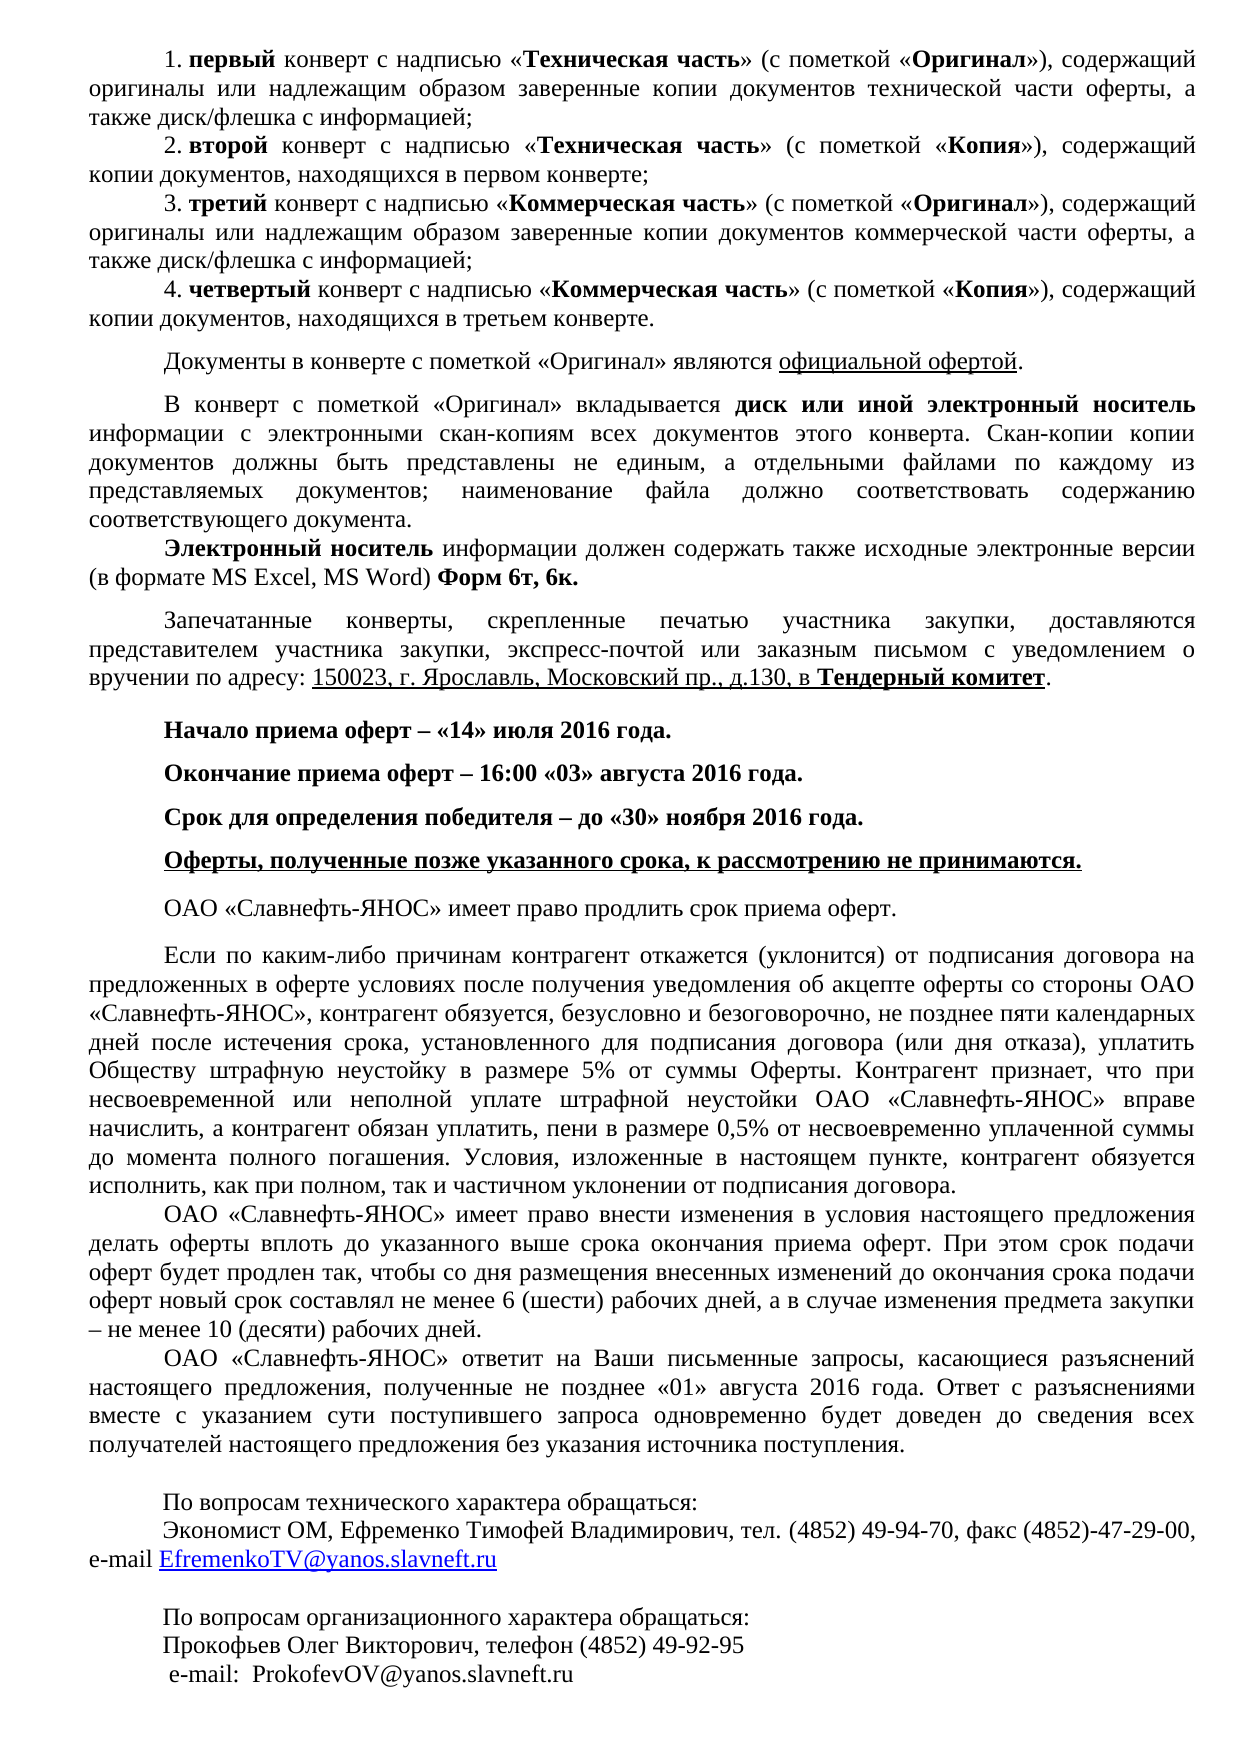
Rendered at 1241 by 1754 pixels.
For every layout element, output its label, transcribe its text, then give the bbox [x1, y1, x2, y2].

text Документы в конверте с пометкой «Оригинал» являются официальной офертой. [89, 346, 1196, 375]
text 2. второй конверт с надписью «Техническая часть» (с пометкой «Копия»), содержащий копии документов, находящихся в первом конверте; [89, 131, 1196, 188]
text ОАО «Славнефть-ЯНОС» имеет право продлить срок приема оферт. [89, 893, 1196, 921]
text Начало приема оферт – «14» июля 2016 года. [89, 715, 1196, 744]
text В конверт с пометкой «Оригинал» вкладывается диск или иной электронный носитель информации с электронными скан-копиям всех документов этого конверта. Скан-копии копии документов должны быть представлены не единым, а отдельными файлами по каждому из представляемых документов; наименование файла должно соответствовать содержанию соответствующего документа. [89, 389, 1196, 533]
text По вопросам технического характера обращаться: [89, 1487, 1196, 1516]
text Экономист ОМ, Ефременко Тимофей Владимирович, тел. (4852) 49-94-70, факс (4852)-47-29-00, e-mail EfremenkoTV@yanos.slavneft.ru [89, 1516, 1196, 1573]
text e-mail: ProkofevOV@yanos.slavneft.ru [89, 1659, 1196, 1688]
text 1. первый конверт с надписью «Техническая часть» (с пометкой «Оригинал»), содержащий оригиналы или надлежащим образом заверенные копии документов технической части оферты, а также диск/флешка с информацией; [89, 44, 1196, 131]
text ОАО «Славнефть-ЯНОС» имеет право внести изменения в условия настоящего предложения делать оферты вплоть до указанного выше срока окончания приема оферт. При этом срок подачи оферт будет продлен так, чтобы со дня размещения внесенных изменений до окончания срока подачи оферт новый срок составлял не менее 6 (шести) рабочих дней, а в случае изменения предмета закупки – не менее 10 (десяти) рабочих дней. [89, 1199, 1196, 1343]
text ОАО «Славнефть-ЯНОС» ответит на Ваши письменные запросы, касающиеся разъяснений настоящего предложения, полученные не позднее «01» августа 2016 года. Ответ с разъяснениями вместе с указанием сути поступившего запроса одновременно будет доведен до сведения всех получателей настоящего предложения без указания источника поступления. [89, 1343, 1196, 1458]
text Запечатанные конверты, скрепленные печатью участника закупки, доставляются представителем участника закупки, экспресс-почтой или заказным письмом с уведомлением о вручении по адресу: 150023, г. Ярославль, Московский пр., д.130, в Тендерный комитет. [89, 605, 1196, 691]
text 3. третий конверт с надписью «Коммерческая часть» (с пометкой «Оригинал»), содержащий оригиналы или надлежащим образом заверенные копии документов коммерческой части оферты, а также диск/флешка с информацией; [89, 188, 1196, 274]
text Прокофьев Олег Викторович, телефон (4852) 49-92-95 [89, 1631, 1196, 1659]
text Окончание приема оферт – 16:00 «03» августа 2016 года. [89, 758, 1196, 787]
text Срок для определения победителя – до «30» ноября 2016 года. [89, 802, 1196, 830]
text Если по каким-либо причинам контрагент откажется (уклонится) от подписания договора на предложенных в оферте условиях после получения уведомления об акцепте оферты со стороны ОАО «Славнефть-ЯНОС», контрагент обязуется, безусловно и безоговорочно, не позднее пяти календарных дней после истечения срока, установленного для подписания договора (или дня отказа), уплатить Обществу штрафную неустойку в размере 5% от суммы Оферты. Контрагент признает, что при несвоевременной или неполной уплате штрафной неустойки ОАО «Славнефть-ЯНОС» вправе начислить, а контрагент обязан уплатить, пени в размере 0,5% от несвоевременно уплаченной суммы до момента полного погашения. Условия, изложенные в настоящем пункте, контрагент обязуется исполнить, как при полном, так и частичном уклонении от подписания договора. [89, 941, 1196, 1199]
text Оферты, полученные позже указанного срока, к рассмотрению не принимаются. [89, 845, 1196, 873]
text 4. четвертый конверт с надписью «Коммерческая часть» (с пометкой «Копия»), содержащий копии документов, находящихся в третьем конверте. [89, 274, 1196, 332]
text По вопросам организационного характера обращаться: [89, 1602, 1196, 1631]
text Электронный носитель информации должен содержать также исходные электронные версии (в формате MS Excel, MS Word) Форм 6т, 6к. [89, 533, 1196, 591]
